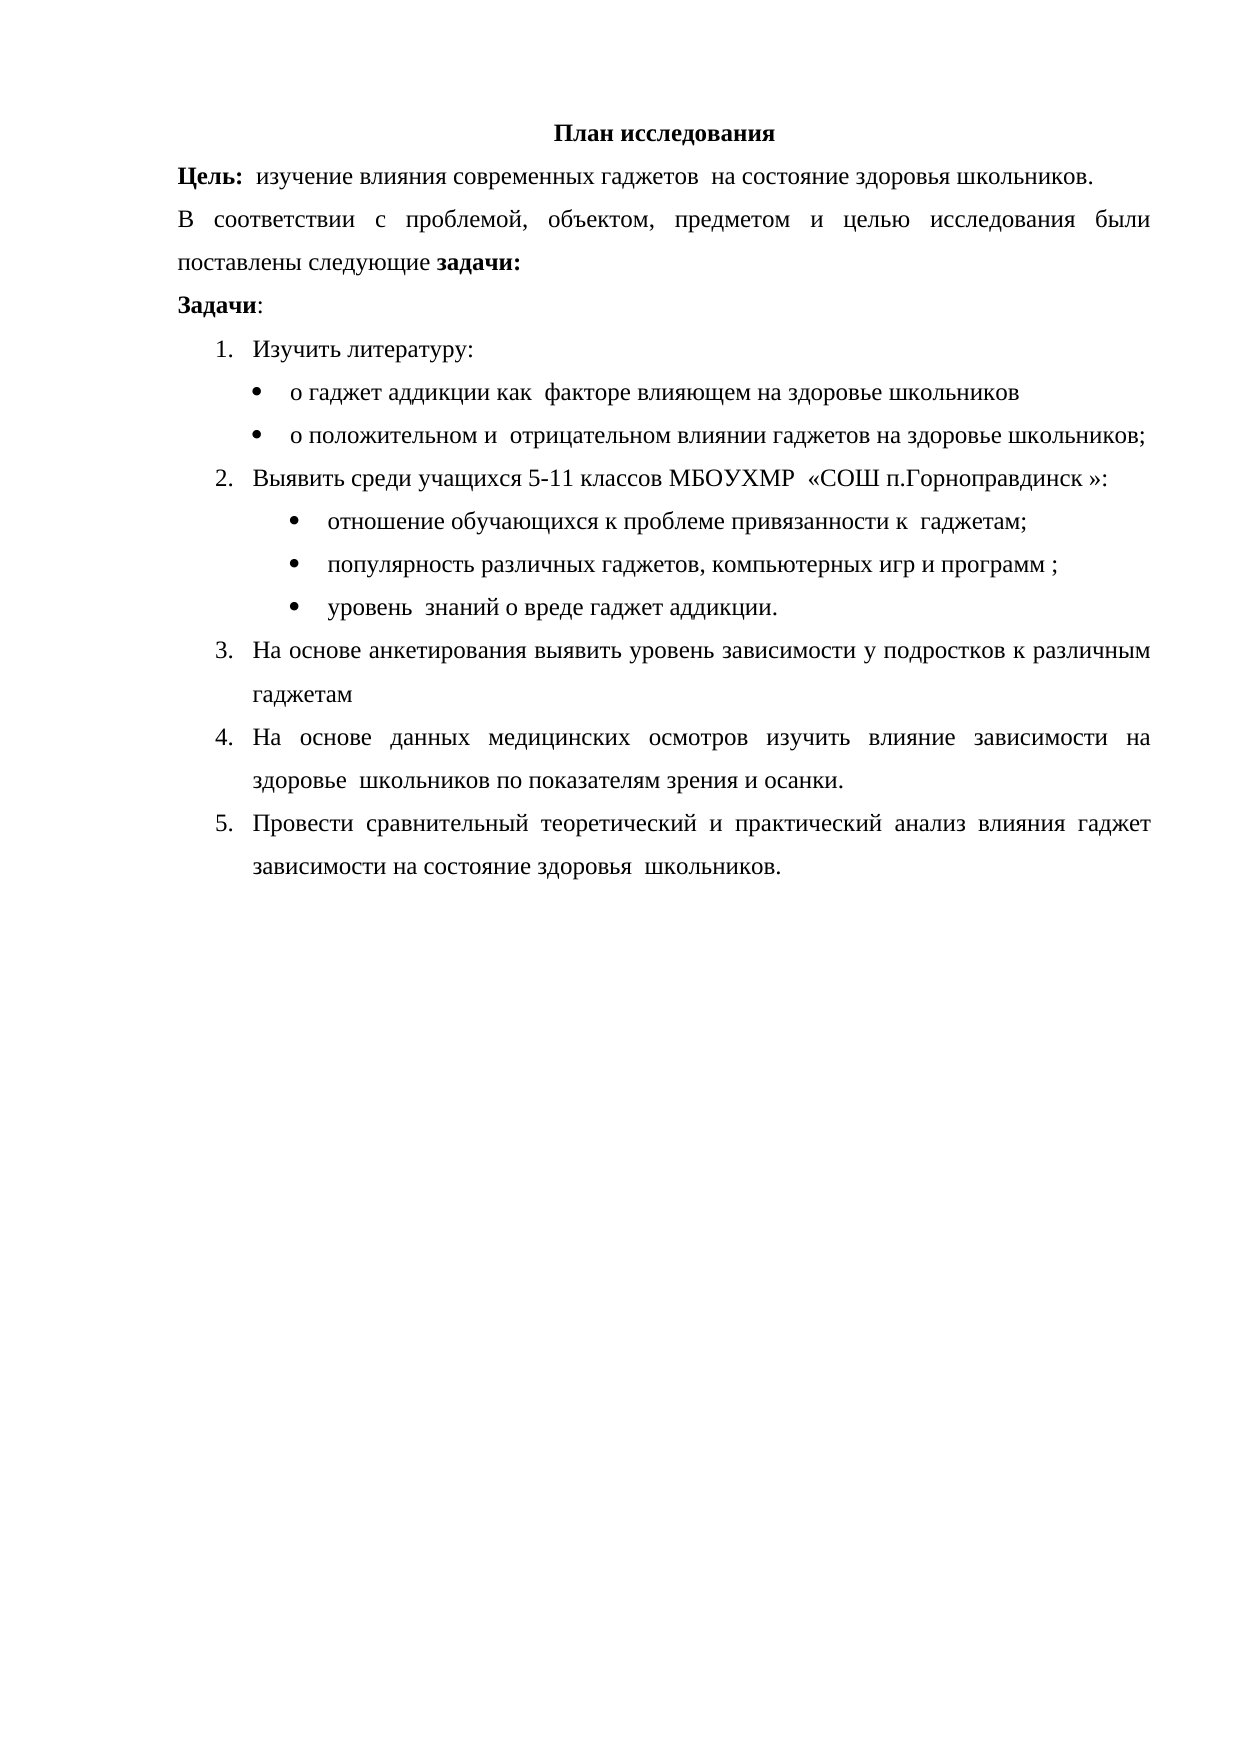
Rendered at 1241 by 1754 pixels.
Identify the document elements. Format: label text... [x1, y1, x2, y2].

text В соответствии с проблемой, объектом, предметом и целью исследования были поставлены следующие задачи: [177, 204, 1152, 276]
list На основе данных медицинских осмотров изучить влияние зависимости на здоровье школьников по показателям зрения и осанки. [215, 722, 1152, 794]
list популярность различных гаджетов, компьютерных игр и программ ; [290, 549, 1152, 578]
list Провести сравнительный теоретический и практический анализ влияния гаджет зависимости на состояние здоровья школьников. [215, 808, 1152, 880]
list На основе анкетирования выявить уровень зависимости у подростков к различным гаджетам [215, 636, 1152, 707]
list отношение обучающихся к проблеме привязанности к гаджетам; [290, 506, 1152, 535]
text Задачи: [177, 291, 1152, 319]
subtitle План исследования [177, 118, 1152, 147]
list Выявить среди учащихся 5-11 классов МБОУХМР «СОШ п.Горноправдинск »: [215, 463, 1152, 492]
list о положительном и отрицательном влиянии гаджетов на здоровье школьников; [252, 420, 1152, 449]
list Изучить литературу: [215, 334, 1152, 362]
text Цель: изучение влияния современных гаджетов на состояние здоровья школьников. [177, 161, 1152, 190]
list уровень знаний о вреде гаджет аддикции. [290, 592, 1152, 621]
list о гаджет аддикции как факторе влияющем на здоровье школьников [252, 377, 1152, 406]
